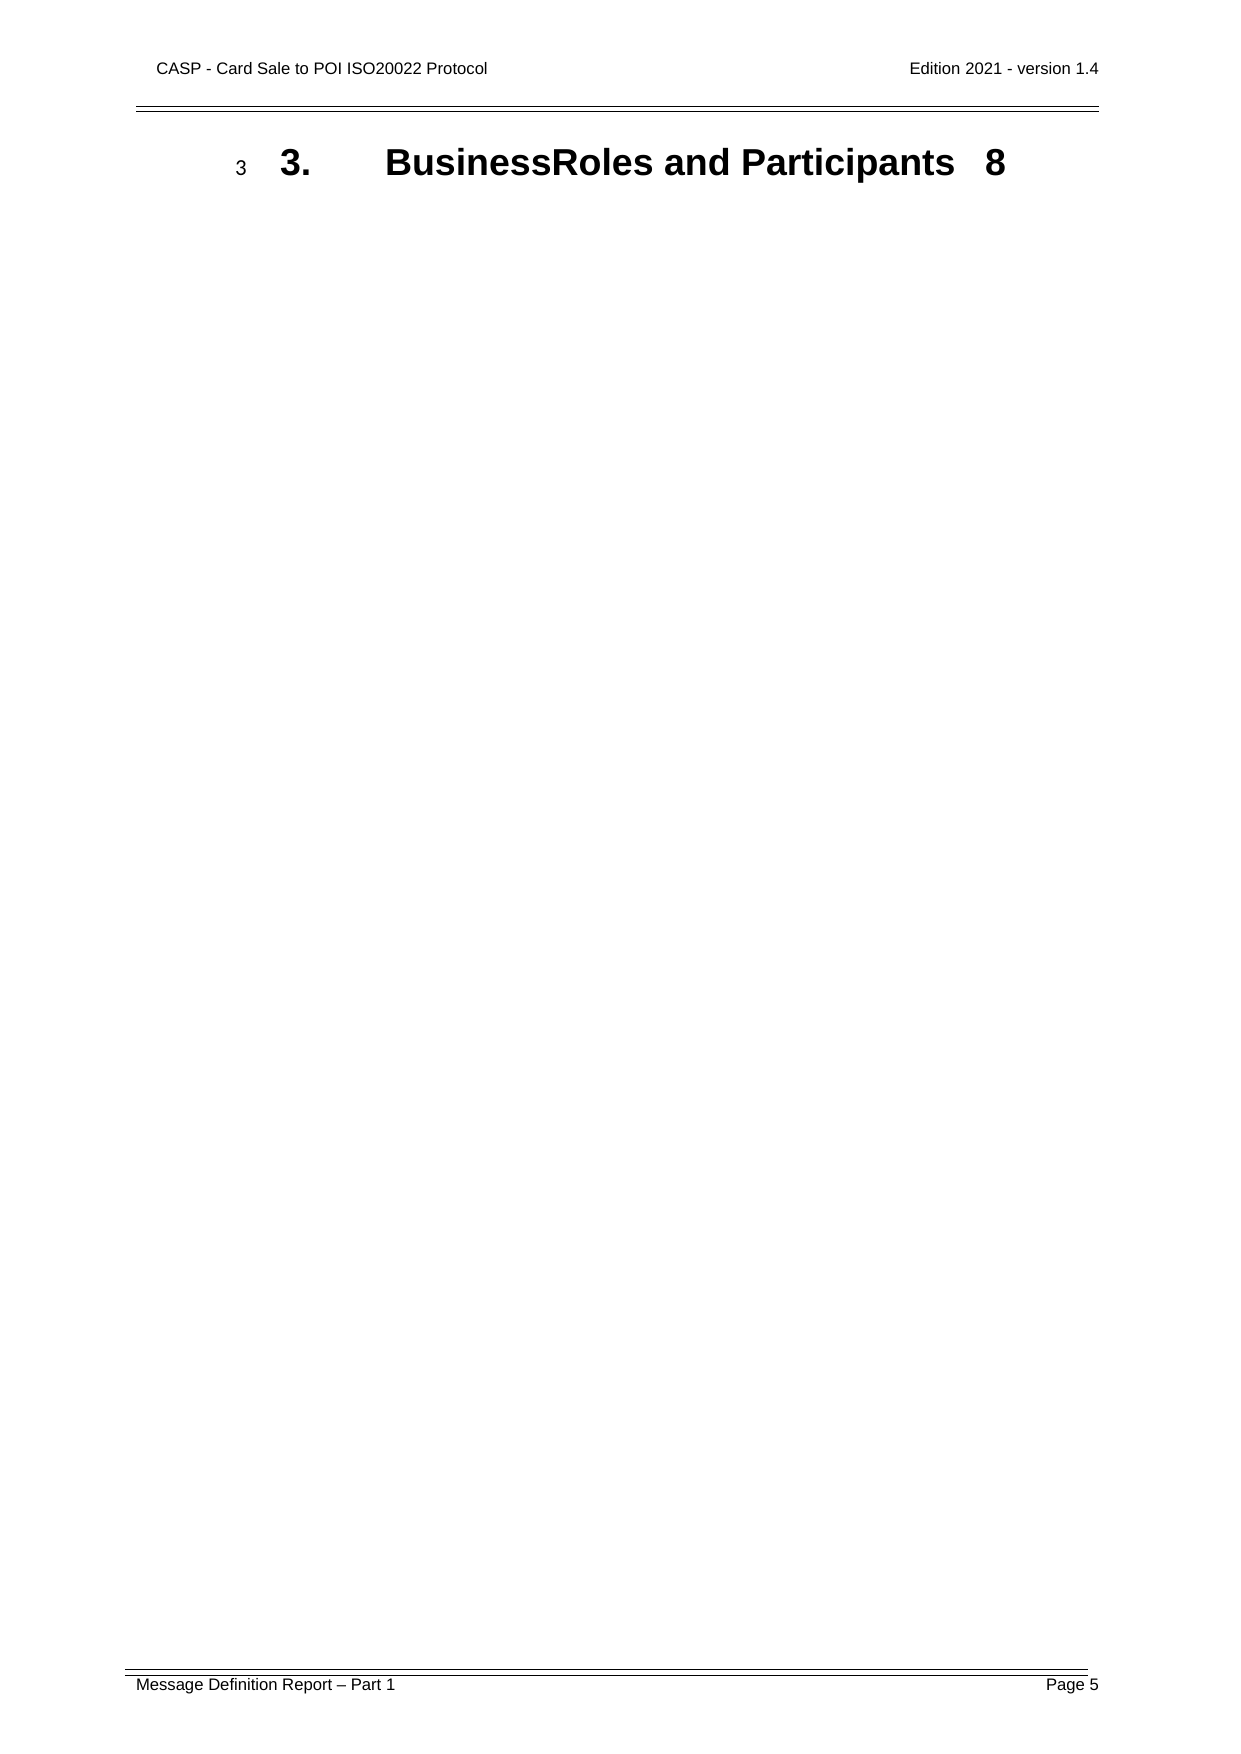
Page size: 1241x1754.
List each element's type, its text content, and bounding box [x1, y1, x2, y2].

text 3. BusinessRoles and Participants 8 [136, 140, 1104, 183]
